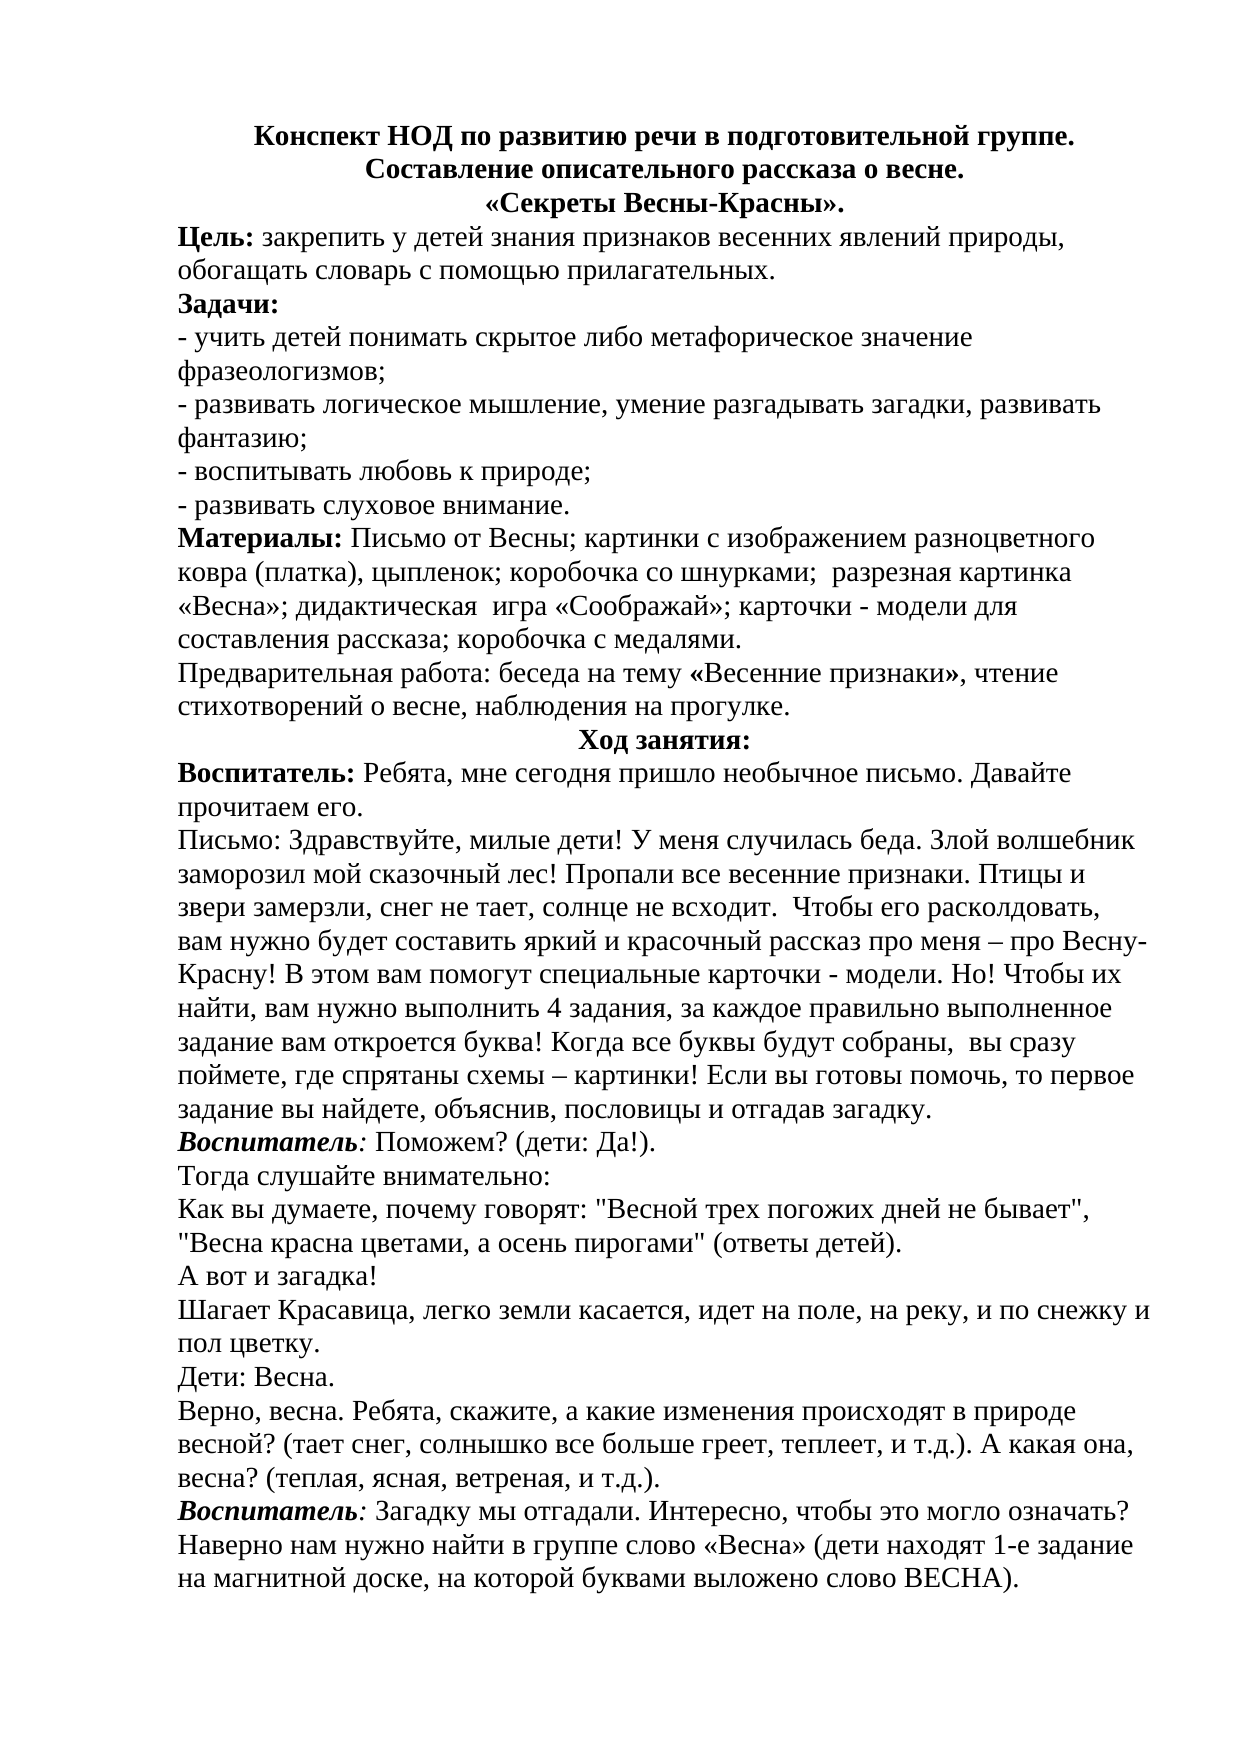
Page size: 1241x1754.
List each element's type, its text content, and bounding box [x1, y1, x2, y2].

text Воспитатель: Поможем? (дети: Да!). [177, 1124, 1152, 1158]
text Воспитатель: Загадку мы отгадали. Интересно, чтобы это могло означать? Наверно нам нужно найти в группе слово «Весна» (дети находят 1-е задание на магнитной доске, на которой буквами выложено слово ВЕСНА). [177, 1493, 1152, 1594]
text Цель: закрепить у детей знания признаков весенних явлений природы, обогащать словарь с помощью прилагательных. [177, 219, 1152, 286]
text Ход занятия: [177, 722, 1152, 755]
text Верно, весна. Ребята, скажите, а какие изменения происходят в природе весной? (тает снег, солнышко все больше греет, теплеет, и т.д.). А какая она, весна? (теплая, ясная, ветреная, и т.д.). [177, 1393, 1152, 1493]
text «Секреты Весны-Красны». [177, 185, 1152, 219]
text - учить детей понимать скрытое либо метафорическое значение фразеологизмов; [177, 319, 1152, 386]
text - развивать слуховое внимание. [177, 487, 1152, 521]
text - воспитывать любовь к природе; [177, 453, 1152, 487]
text Материалы: Письмо от Весны; картинки с изображением разноцветного ковра (платка), цыпленок; коробочка со шнурками; разрезная картинка «Весна»; дидактическая игра «Соображай»; карточки - модели для составления рассказа; коробочка с медалями. [177, 521, 1152, 655]
text Конспект НОД по развитию речи в подготовительной группе. [177, 118, 1152, 152]
text Дети: Весна. [177, 1359, 1152, 1393]
text Составление описательного рассказа о весне. [177, 152, 1152, 185]
text Письмо: Здравствуйте, милые дети! У меня случилась беда. Злой волшебник заморозил мой сказочный лес! Пропали все весенние признаки. Птицы и звери замерзли, снег не тает, солнце не всходит. Чтобы его расколдовать, вам нужно будет составить яркий и красочный рассказ про меня – про Весну-Красну! В этом вам помогут специальные карточки - модели. Но! Чтобы их найти, вам нужно выполнить 4 задания, за каждое правильно выполненное задание вам откроется буква! Когда все буквы будут собраны, вы сразу поймете, где спрятаны схемы – картинки! Если вы готовы помочь, то первое задание вы найдете, объяснив, пословицы и отгадав загадку. [177, 822, 1152, 1124]
text - развивать логическое мышление, умение разгадывать загадки, развивать фантазию; [177, 386, 1152, 453]
text Воспитатель: Ребята, мне сегодня пришло необычное письмо. Давайте прочитаем его. [177, 755, 1152, 822]
text Как вы думаете, почему говорят: "Весной трех погожих дней не бывает", "Весна красна цветами, а осень пирогами" (ответы детей). [177, 1191, 1152, 1258]
text Предварительная работа: беседа на тему «Весенние признаки», чтение стихотворений о весне, наблюдения на прогулке. [177, 655, 1152, 722]
text А вот и загадка! [177, 1258, 1152, 1292]
text Задачи: [177, 286, 1152, 319]
text Шагает Красавица, легко земли касается, идет на поле, на реку, и по снежку и пол цветку. [177, 1292, 1152, 1359]
text Тогда слушайте внимательно: [177, 1158, 1152, 1191]
